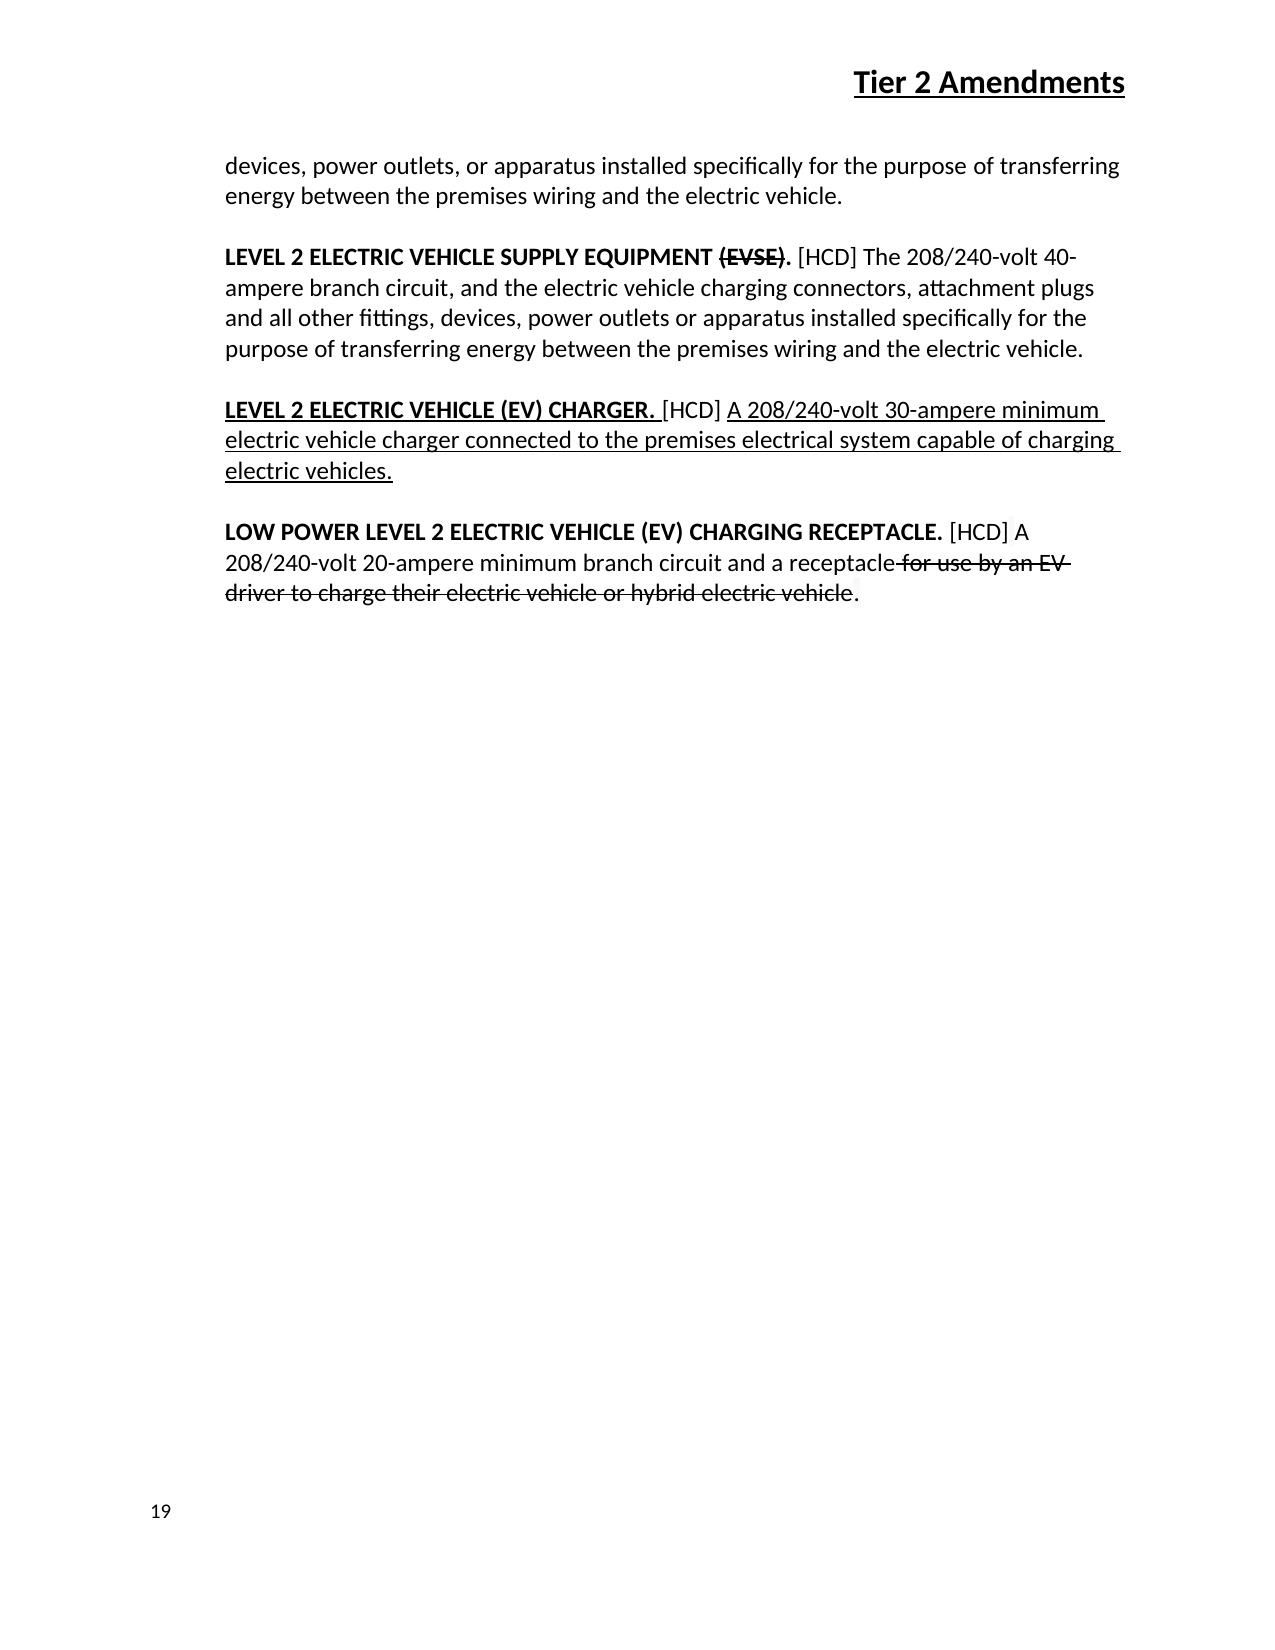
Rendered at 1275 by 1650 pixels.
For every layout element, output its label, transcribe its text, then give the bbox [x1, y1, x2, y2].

text LOW POWER LEVEL 2 ELECTRIC VEHICLE (EV) CHARGING RECEPTACLE. [HCD] A 208/240-volt 20-ampere minimum branch circuit and a receptacle for use by an EV driver to charge their electric vehicle or hybrid electric vehicle. [225, 516, 1125, 608]
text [225, 150, 1125, 211]
text LEVEL 2 ELECTRIC VEHICLE SUPPLY EQUIPMENT (EVSE). [HCD] The 208/240-volt 40-ampere branch circuit, and the electric vehicle charging connectors, attachment plugs and all other fittings, devices, power outlets or apparatus installed specifically for the purpose of transferring energy between the premises wiring and the electric vehicle. [225, 242, 1125, 364]
text LEVEL 2 ELECTRIC VEHICLE (EV) CHARGER. [HCD] A 208/240-volt 30-ampere minimum electric vehicle charger connected to the premises electrical system capable of charging electric vehicles. [225, 394, 1125, 486]
